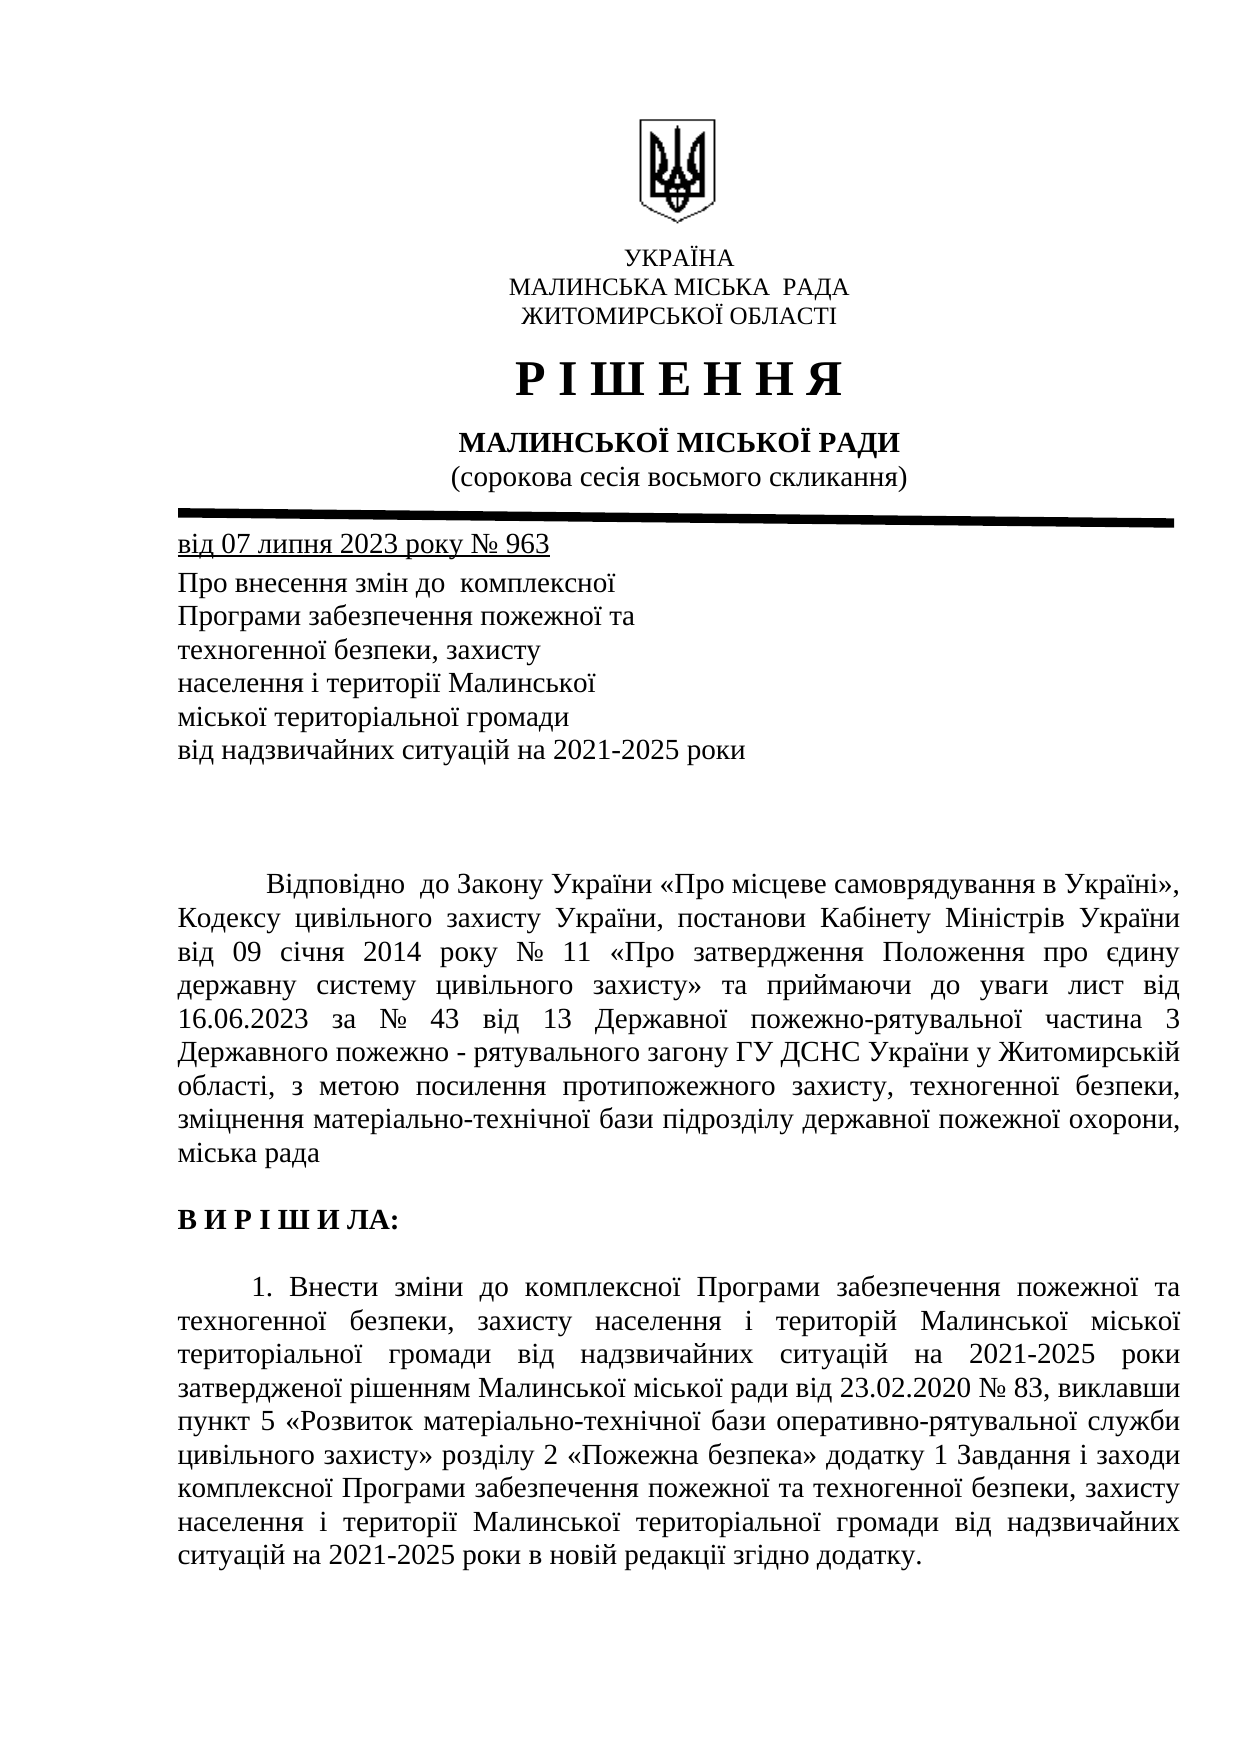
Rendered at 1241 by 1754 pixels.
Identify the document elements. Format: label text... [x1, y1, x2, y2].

text Р І Ш Е Н Н я [177, 349, 1181, 406]
text Програми забезпечення пожежної та [177, 598, 1181, 632]
text В И Р І Ш И ЛА: [177, 1202, 1181, 1236]
text техногенної безпеки, захисту [177, 632, 1181, 665]
text малинської МІСЬКОЇ ради [177, 426, 1181, 459]
text МАЛИНСЬКА МІСЬКА РАДА [177, 272, 1181, 301]
text міської територіальної громади [177, 699, 1181, 732]
text Про внесення змін до комплексної [177, 565, 1181, 598]
text від надзвичайних ситуацій на 2021-2025 роки [177, 732, 1181, 766]
text УКРАЇНА [177, 243, 1181, 272]
text населення і території Малинської [177, 665, 1181, 699]
text ЖИТОМИРСЬКОЇ ОБЛАСТІ [177, 301, 1181, 330]
text Відповідно до Закону України «Про місцеве самоврядування в Україні», Кодексу цивільного захисту України, постанови Кабінету Міністрів України від 09 січня 2014 року № 11 «Про затвердження Положення про єдину державну систему цивільного захисту» та приймаючи до уваги лист від 16.06.2023 за № 43 від 13 Державної пожежно-рятувальної частина 3 Державного пожежно - рятувального загону ГУ ДСНС України у Житомирській області, з метою посилення протипожежного захисту, техногенної безпеки, зміцнення матеріально-технічної бази підрозділу державної пожежної охорони, міська рада [177, 867, 1181, 1168]
text від 07 липня 2023 року № 963 [177, 526, 1181, 560]
text (сорокова сесія восьмого скликання) [177, 459, 1181, 493]
picture [633, 118, 721, 225]
text 1. Внести зміни до комплексної Програми забезпечення пожежної та техногенної безпеки, захисту населення і територій Малинської міської територіальної громади від надзвичайних ситуацій на 2021-2025 роки затвердженої рішенням Малинської міської ради від 23.02.2020 № 83, виклавши пункт 5 «Розвиток матеріально-технічної бази оперативно-рятувальної служби цивільного захисту» розділу 2 «Пожежна безпека» додатку 1 Завдання і заходи комплексної Програми забезпечення пожежної та техногенної безпеки, захисту населення і території Малинської територіальної громади від надзвичайних ситуацій на 2021-2025 роки в новій редакції згідно додатку. [177, 1269, 1181, 1571]
